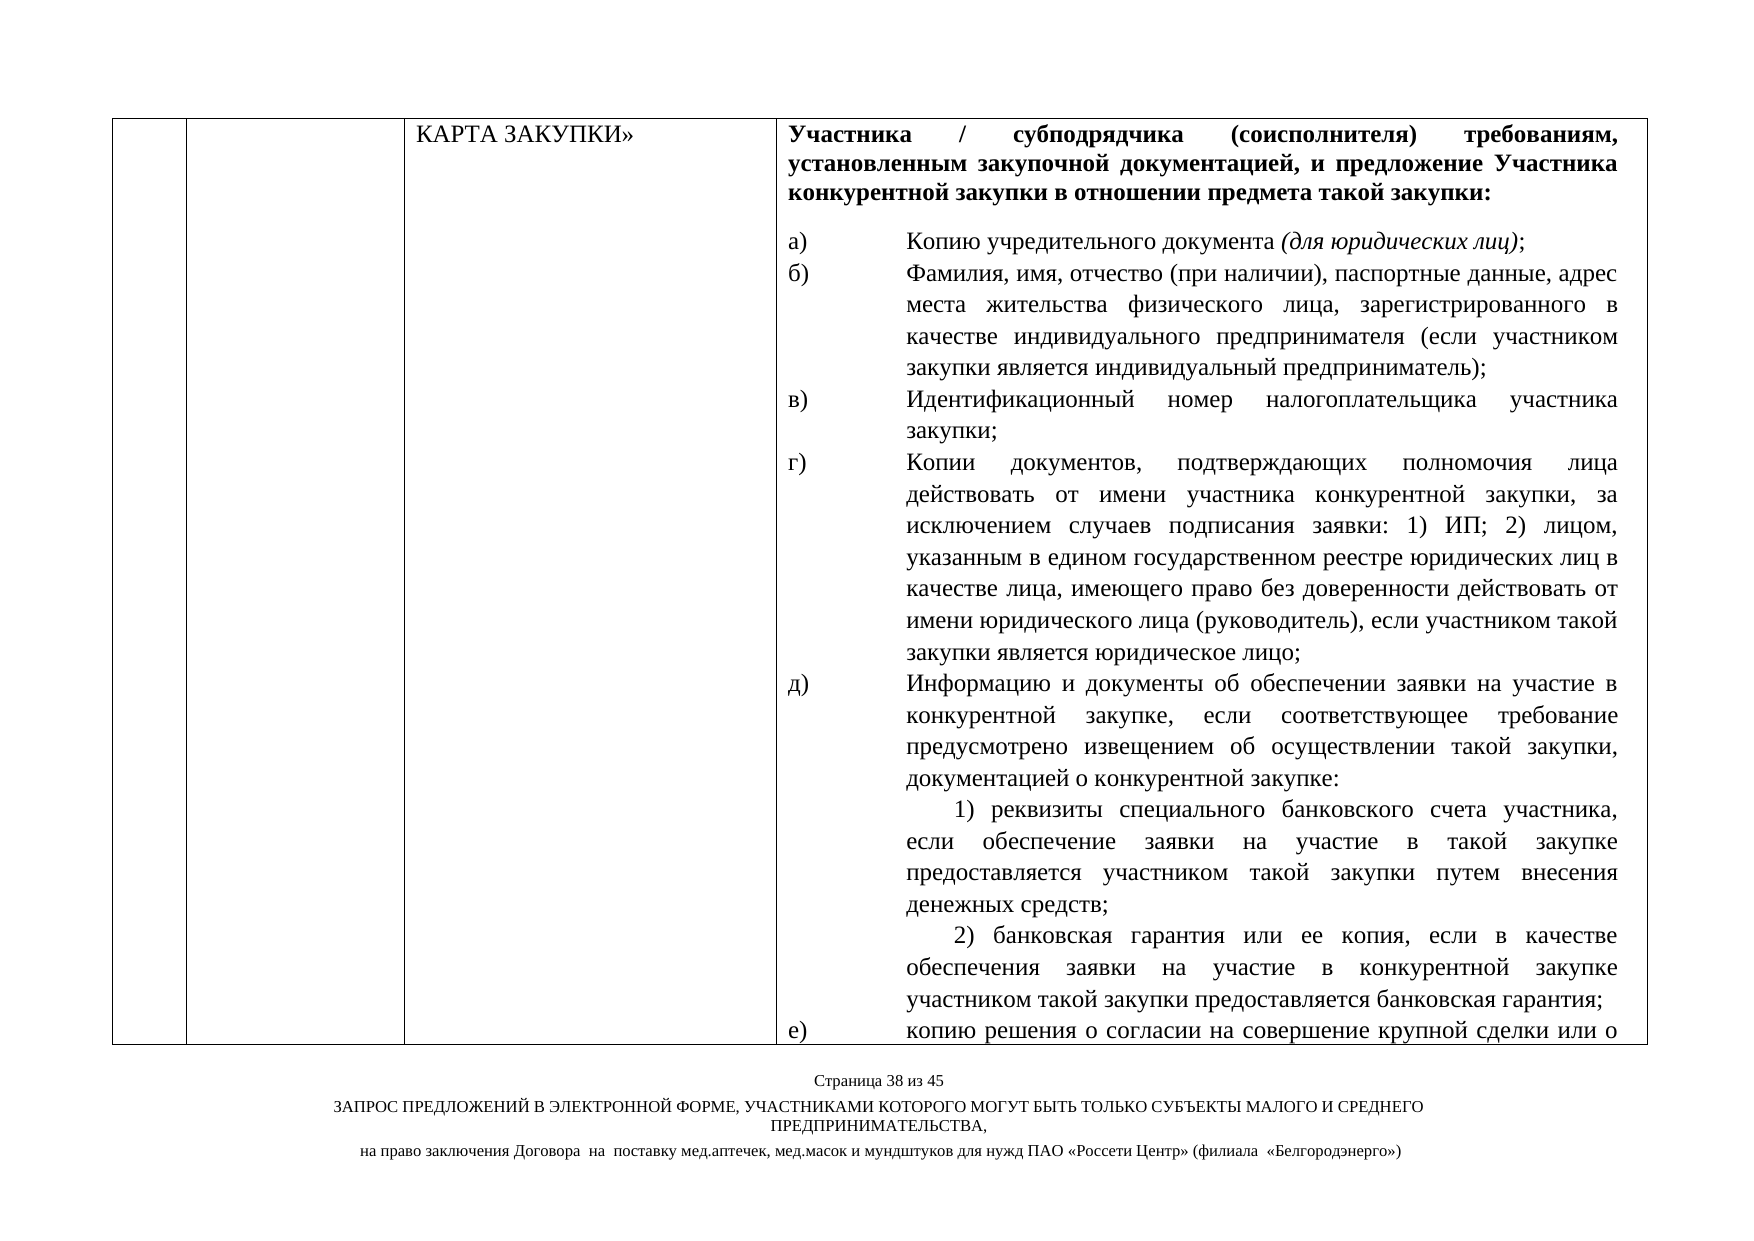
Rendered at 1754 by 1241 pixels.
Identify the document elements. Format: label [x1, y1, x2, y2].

table_cell [777, 119, 1647, 1044]
table_cell [405, 119, 776, 1044]
table_cell [113, 119, 186, 1044]
table_cell [187, 119, 404, 1044]
